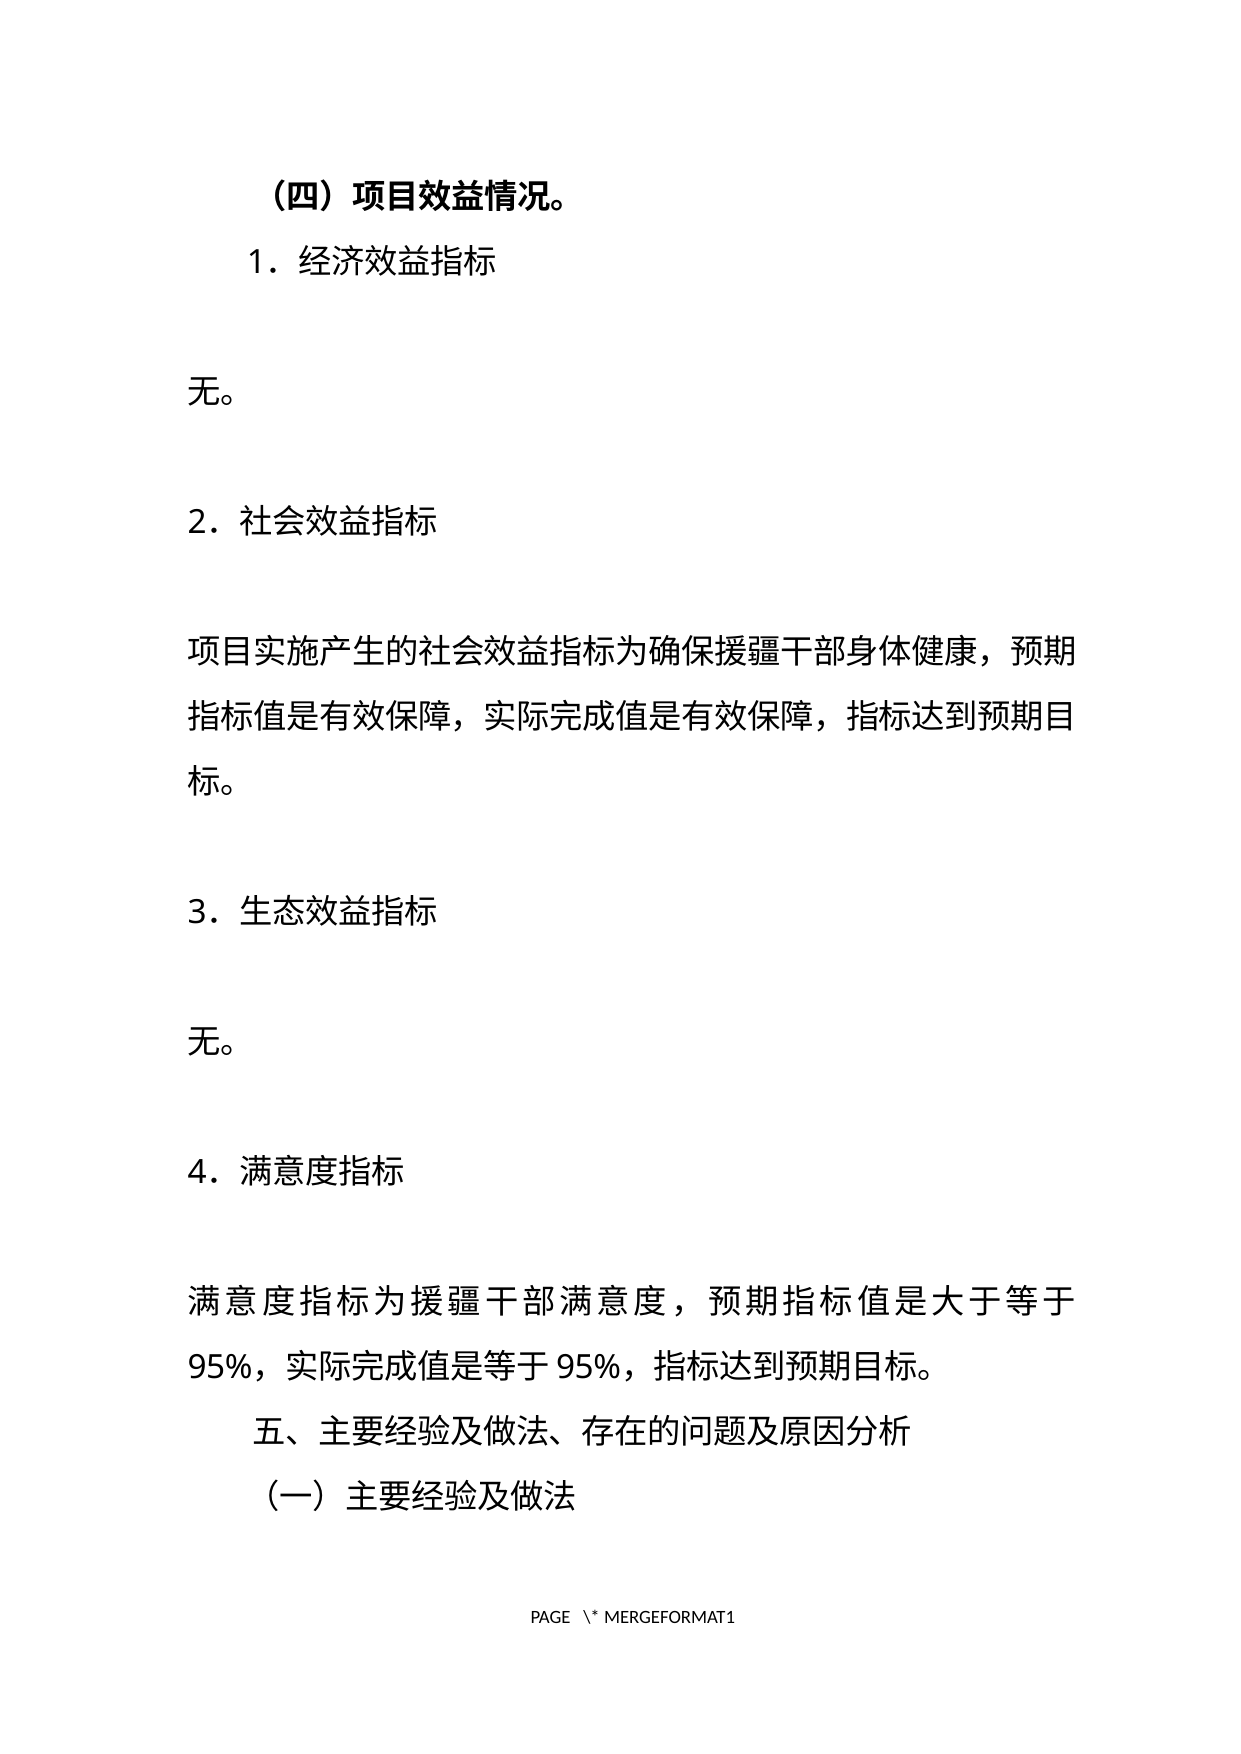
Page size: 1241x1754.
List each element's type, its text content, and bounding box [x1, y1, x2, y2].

text 1．经济效益指标 无。 2．社会效益指标 项目实施产生的社会效益指标为确保援疆干部身体健康，预期指标值是有效保障，实际完成值是有效保障，指标达到预期目标。 3．生态效益指标 无。 4．满意度指标 满意度指标为援疆干部满意度，预期指标值是大于等于95%，实际完成值是等于95%，指标达到预期目标。 [187, 227, 1078, 1397]
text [187, 1462, 1078, 1527]
text （四）项目效益情况。 [187, 162, 1078, 227]
text 五、主要经验及做法、存在的问题及原因分析 [187, 1397, 1078, 1462]
